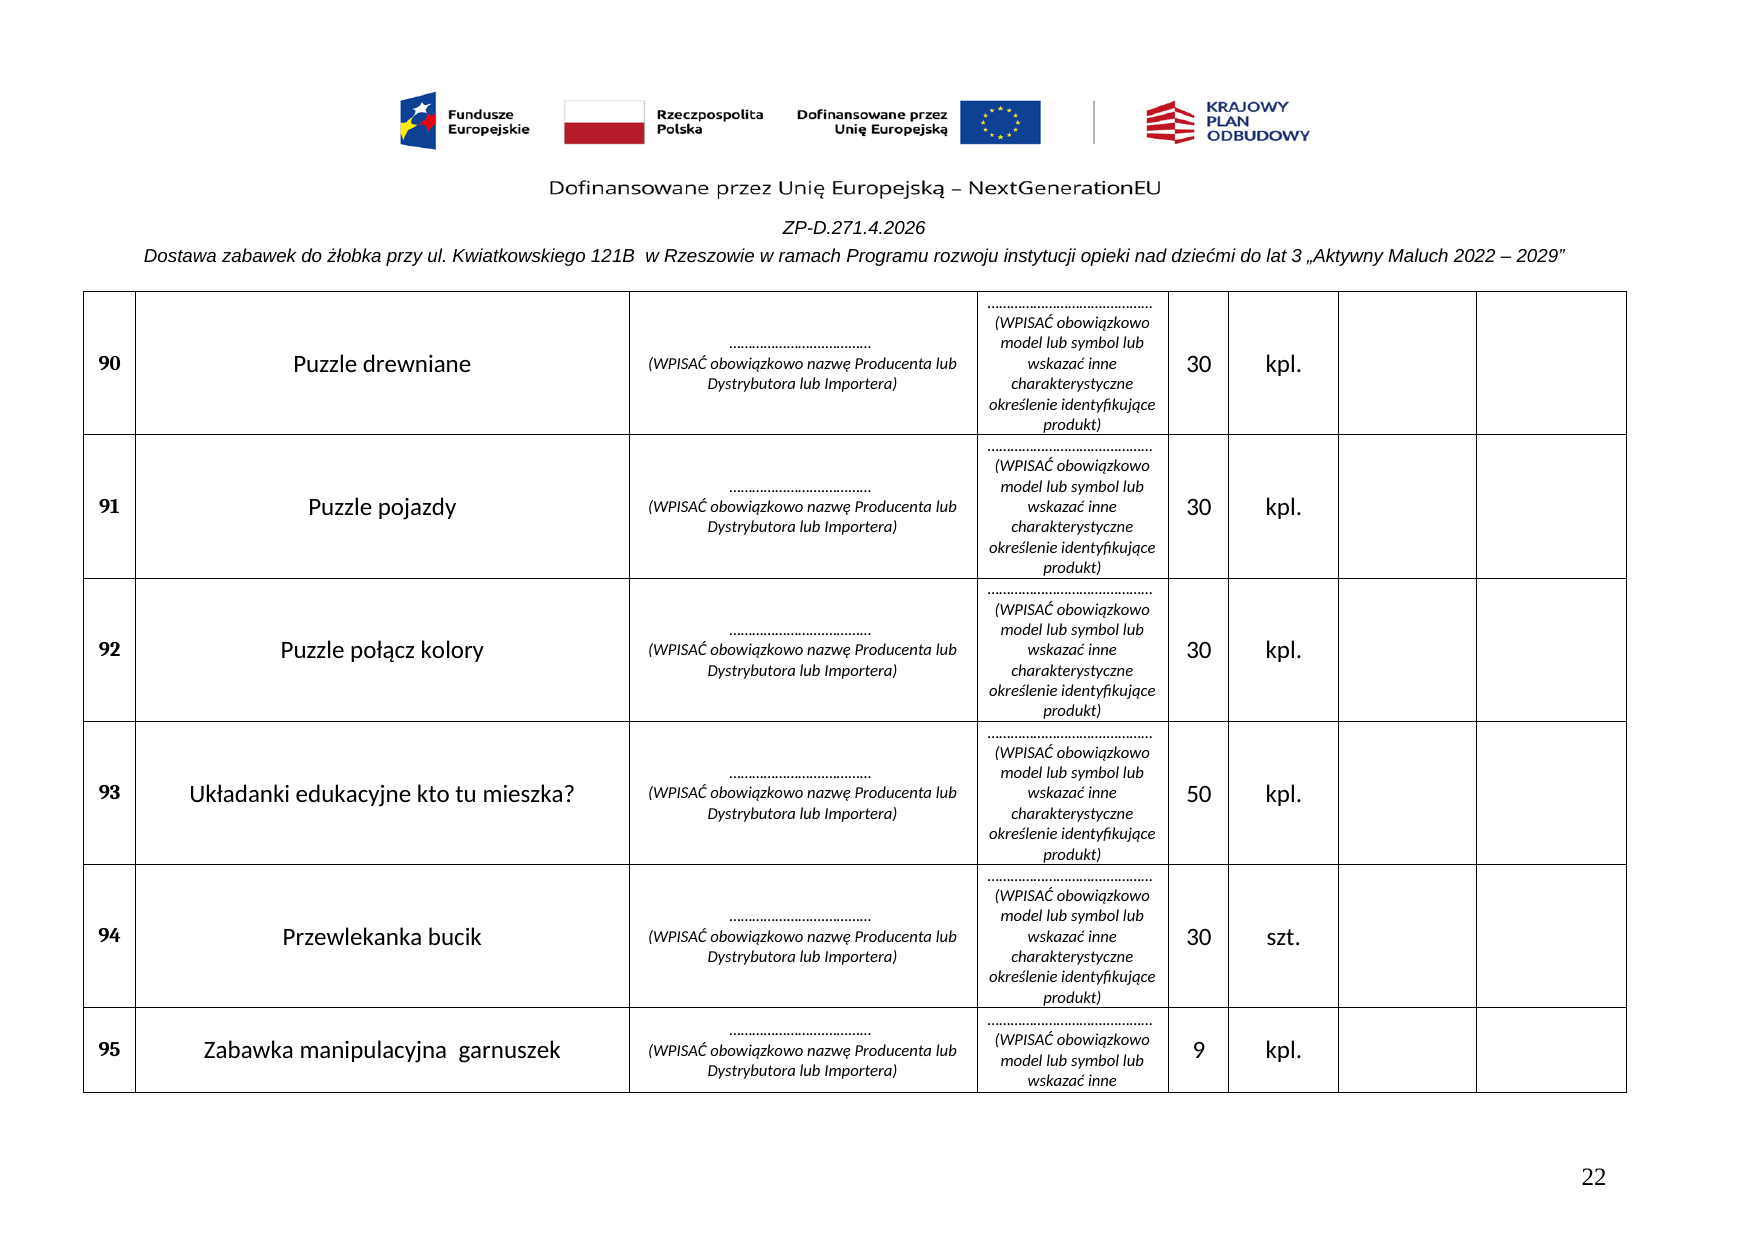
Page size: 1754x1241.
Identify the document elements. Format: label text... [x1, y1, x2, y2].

table_cell ………………………….………… (WPISAĆ obowiązkowo model lub symbol lub wskazać inne charakterystyczne określenie identyfikujące produkt) [978, 292, 1168, 434]
table_cell kpl. [1229, 579, 1338, 721]
table_cell 30 [1169, 865, 1228, 1007]
table_cell Układanki edukacyjne kto tu mieszka? [136, 722, 629, 864]
table_cell [1477, 579, 1626, 721]
table_cell [1339, 435, 1476, 578]
table_cell kpl. [1229, 722, 1338, 864]
table_cell 50 [1169, 722, 1228, 864]
table_cell Puzzle drewniane [136, 292, 629, 434]
table_cell ………………………….………… (WPISAĆ obowiązkowo model lub symbol lub wskazać inne charakterystyczne określenie identyfikujące produkt) [978, 722, 1168, 864]
table_cell [1339, 1008, 1476, 1092]
table_cell 95 [84, 1008, 135, 1092]
table_cell 9 [1169, 1008, 1228, 1092]
table_cell Puzzle pojazdy [136, 435, 629, 578]
table_cell ………………………….………… (WPISAĆ obowiązkowo model lub symbol lub wskazać inne charakterystyczne określenie identyfikujące produkt) [978, 1008, 1168, 1092]
table_cell ………………………….………… (WPISAĆ obowiązkowo model lub symbol lub wskazać inne charakterystyczne określenie identyfikujące produkt) [978, 579, 1168, 721]
table_cell …………………….………… (WPISAĆ obowiązkowo nazwę Producenta lub Dystrybutora lub Importera) [630, 435, 977, 578]
table_cell [1477, 435, 1626, 578]
table_cell kpl. [1229, 292, 1338, 434]
table_cell [1339, 722, 1476, 864]
table_cell [1477, 722, 1626, 864]
table_cell [1339, 579, 1476, 721]
table_cell kpl. [1229, 435, 1338, 578]
table_cell 92 [84, 579, 135, 721]
table_cell Puzzle połącz kolory [136, 579, 629, 721]
table_cell …………………….………… (WPISAĆ obowiązkowo nazwę Producenta lub Dystrybutora lub Importera) [630, 1008, 977, 1092]
table_cell …………………….………… (WPISAĆ obowiązkowo nazwę Producenta lub Dystrybutora lub Importera) [630, 865, 977, 1007]
table_cell [1339, 292, 1476, 434]
table_cell kpl. [1229, 1008, 1338, 1092]
table_cell …………………….………… (WPISAĆ obowiązkowo nazwę Producenta lub Dystrybutora lub Importera) [630, 579, 977, 721]
table_cell ………………………….………… (WPISAĆ obowiązkowo model lub symbol lub wskazać inne charakterystyczne określenie identyfikujące produkt) [978, 865, 1168, 1007]
table_cell [1477, 292, 1626, 434]
table_cell [1339, 865, 1476, 1007]
table_cell …………………….………… (WPISAĆ obowiązkowo nazwę Producenta lub Dystrybutora lub Importera) [630, 722, 977, 864]
table_cell 91 [84, 435, 135, 578]
picture [382, 77, 1328, 213]
table_cell [1477, 1008, 1626, 1092]
table_cell 30 [1169, 292, 1228, 434]
table_cell ………………………….………… (WPISAĆ obowiązkowo model lub symbol lub wskazać inne charakterystyczne określenie identyfikujące produkt) [978, 435, 1168, 578]
table_cell szt. [1229, 865, 1338, 1007]
table_cell Przewlekanka bucik [136, 865, 629, 1007]
table_cell 30 [1169, 435, 1228, 578]
table_cell 30 [1169, 579, 1228, 721]
table_cell 93 [84, 722, 135, 864]
table_cell [1477, 865, 1626, 1007]
table_cell 90 [84, 292, 135, 434]
table_cell 94 [84, 865, 135, 1007]
table_cell Zabawka manipulacyjna garnuszek [136, 1008, 629, 1092]
table_cell …………………….………… (WPISAĆ obowiązkowo nazwę Producenta lub Dystrybutora lub Importera) [630, 292, 977, 434]
